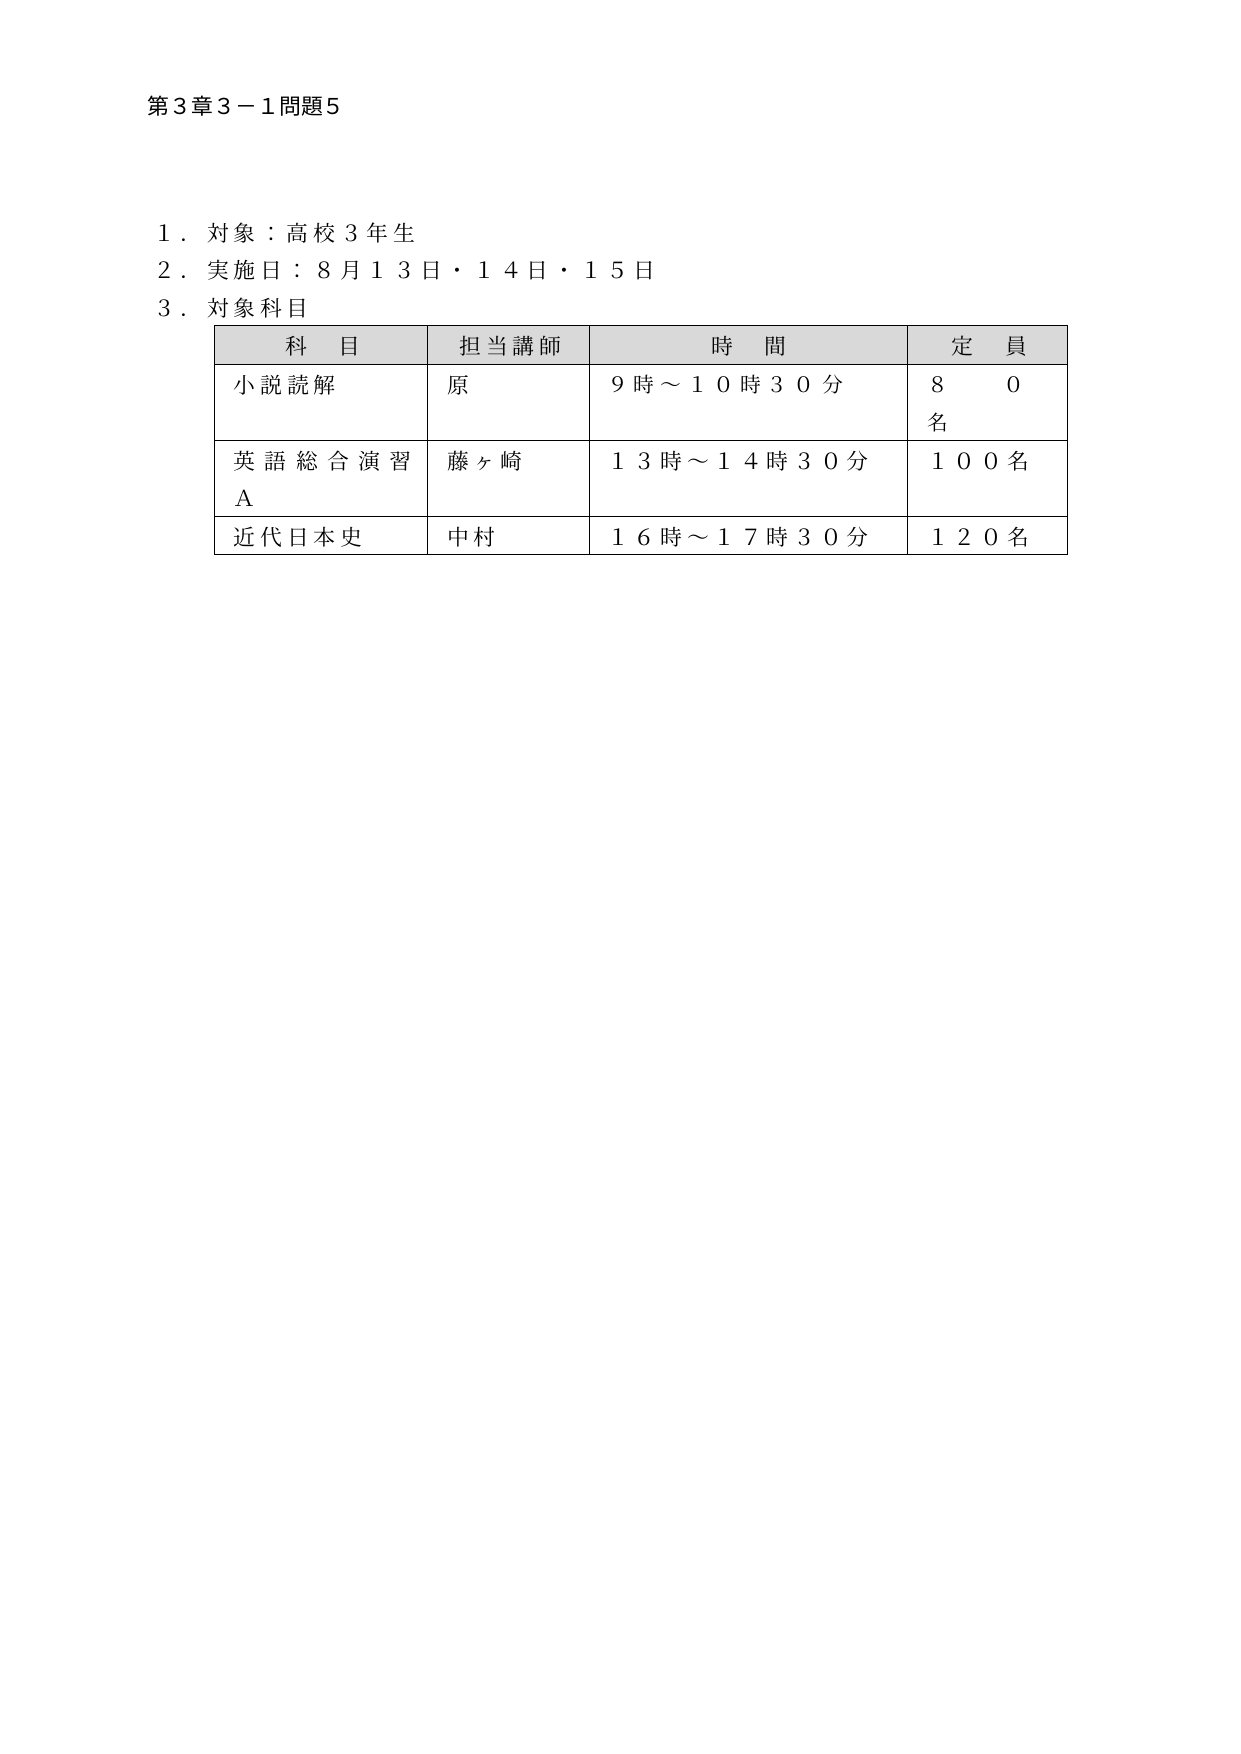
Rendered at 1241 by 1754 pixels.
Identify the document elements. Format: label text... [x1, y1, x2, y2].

table_cell 藤ヶ崎 [428, 441, 589, 516]
text ２．実施日：８月１３日・１４日・１５日 [153, 250, 1087, 288]
table_cell １３時～１４時３０分 [590, 441, 907, 516]
table_cell 小説読解 [215, 365, 427, 440]
table_header 時 間 [590, 326, 907, 364]
table_cell 原 [428, 365, 589, 440]
table_cell 近代日本史 [215, 517, 427, 554]
table_header 科 目 [215, 326, 427, 364]
text １．対象：高校３年生 [153, 213, 1087, 250]
text ３．対象科目 [153, 288, 1087, 325]
table_cell ８０名 [908, 365, 1067, 440]
table_cell ９時～１０時３０分 [590, 365, 907, 440]
table_cell １００名 [908, 441, 1067, 516]
table_header 定 員 [908, 326, 1067, 364]
table_cell １２０名 [908, 517, 1067, 554]
table_cell 英語総合演習Ａ [215, 441, 427, 516]
table_cell １６時～１７時３０分 [590, 517, 907, 554]
table_cell 中村 [428, 517, 589, 554]
table_header 担当講師 [428, 326, 589, 364]
